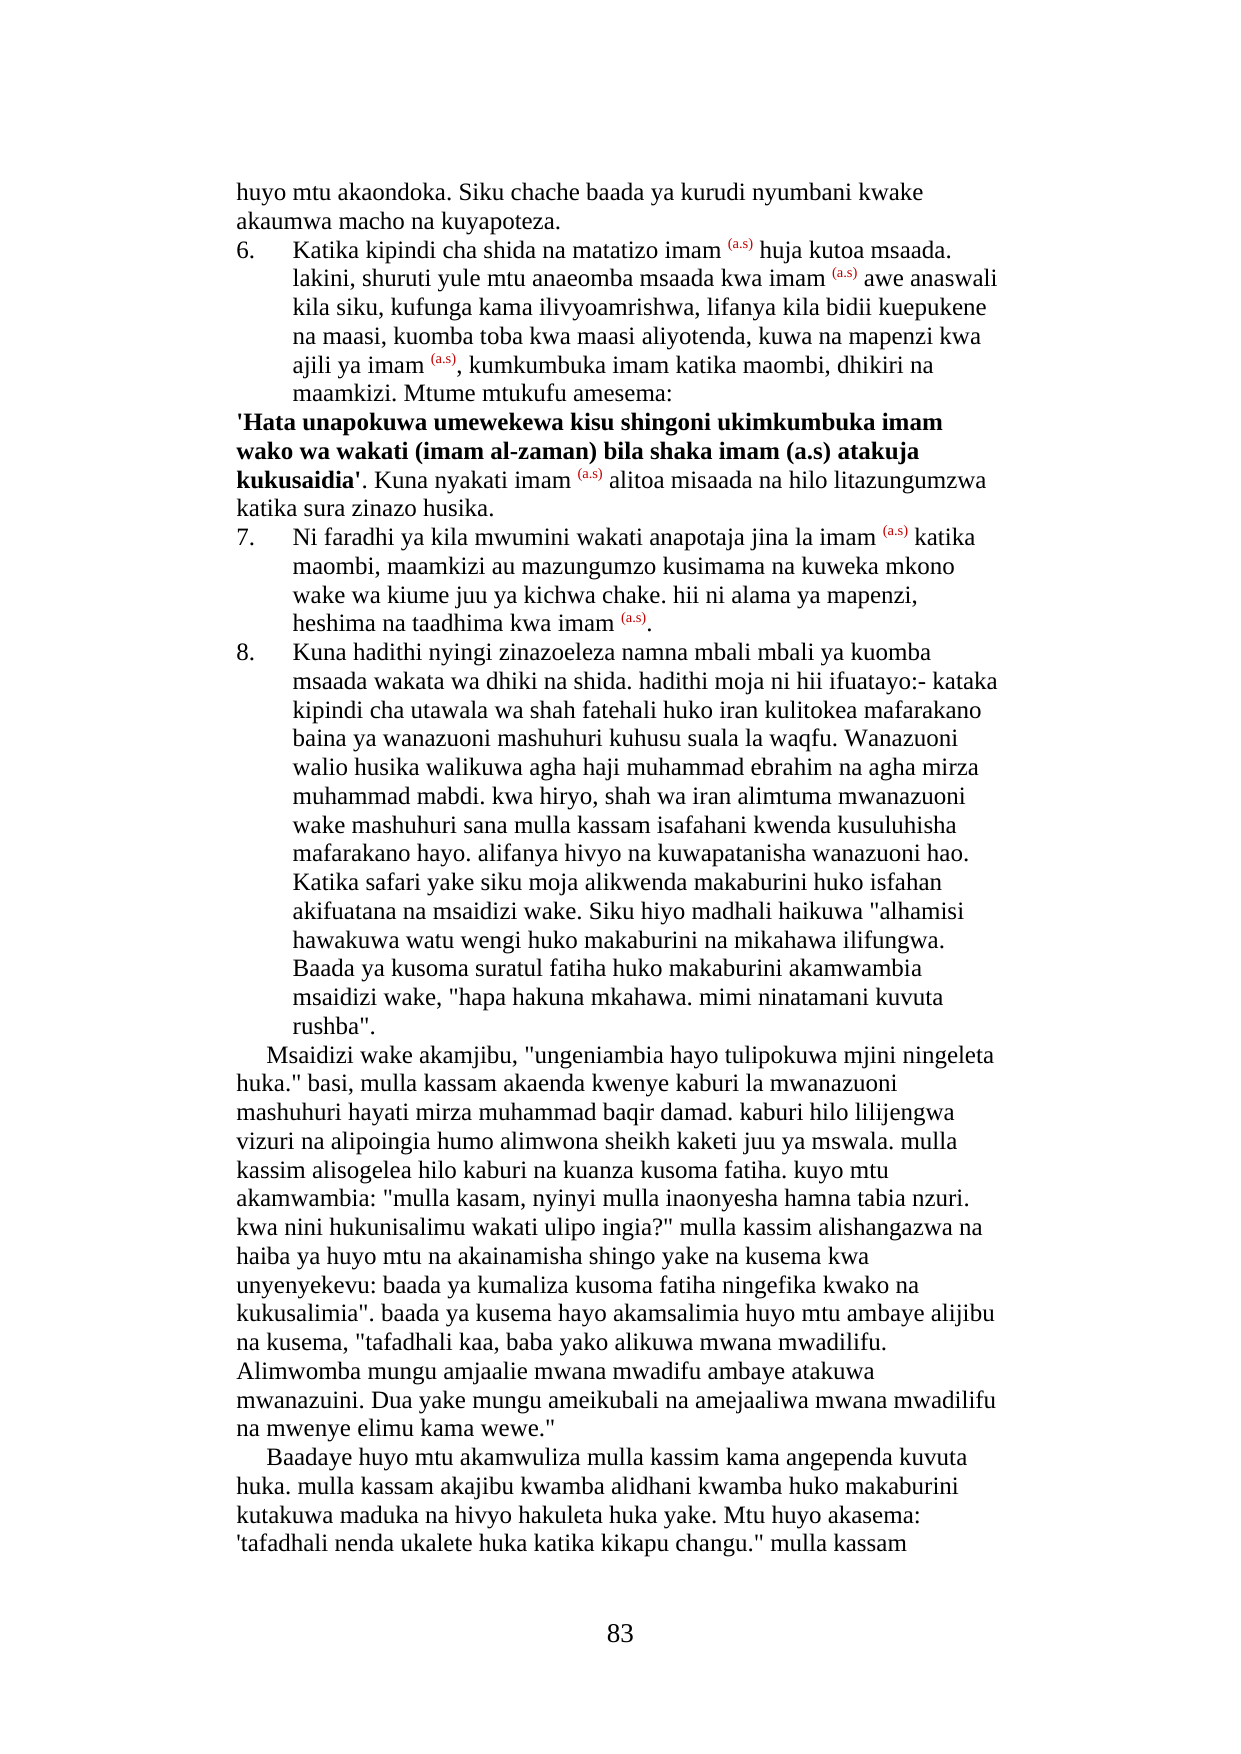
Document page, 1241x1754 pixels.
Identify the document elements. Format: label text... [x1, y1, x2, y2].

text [236, 1442, 1004, 1557]
text 'Hata unapokuwa umewekewa kisu shingoni ukimkumbuka imam wako wa wakati (imam al-zaman) bila shaka imam (a.s) atakuja kukusaidia'. Kuna nyakati imam (a.s) alitoa misaada na hilo litazungumzwa katika sura zinazo husika. [236, 407, 1004, 522]
list Ni faradhi ya kila mwumini wakati anapotaja jina la imam (a.s) katika maombi, maamkizi au mazungumzo kusimama na kuweka mkono wake wa kiume juu ya kichwa chake. hii ni alama ya mapenzi, heshima na taadhima kwa imam (a.s). [236, 522, 1004, 637]
list Katika kipindi cha shida na matatizo imam (a.s) huja kutoa msaada. lakini, shuruti yule mtu anaeomba msaada kwa imam (a.s) awe anaswali kila siku, kufunga kama ilivyoamrishwa, lifanya kila bidii kuepukene na maasi, kuomba toba kwa maasi aliyotenda, kuwa na mapenzi kwa ajili ya imam (a.s), kumkumbuka imam katika maombi, dhikiri na maamkizi. Mtume mtukufu amesema: [236, 235, 1004, 407]
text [236, 177, 1004, 235]
list Kuna hadithi nyingi zinazoeleza namna mbali mbali ya kuomba msaada wakata wa dhiki na shida. hadithi moja ni hii ifuatayo:- kataka kipindi cha utawala wa shah fatehali huko iran kulitokea mafarakano baina ya wanazuoni mashuhuri kuhusu suala la waqfu. Wanazuoni walio husika walikuwa agha haji muhammad ebrahim na agha mirza muhammad mabdi. kwa hiryo, shah wa iran alimtuma mwanazuoni wake mashuhuri sana mulla kassam isafahani kwenda kusuluhisha mafarakano hayo. alifanya hivyo na kuwapatanisha wanazuoni hao. Katika safari yake siku moja alikwenda makaburini huko isfahan akifuatana na msaidizi wake. Siku hiyo madhali haikuwa "alhamisi hawakuwa watu wengi huko makaburini na mikahawa ilifungwa. Baada ya kusoma suratul fatiha huko makaburini akamwambia msaidizi wake, "hapa hakuna mkahawa. mimi ninatamani kuvuta rushba". [236, 637, 1004, 1040]
text Msaidizi wake akamjibu, "ungeniambia hayo tulipokuwa mjini ningeleta huka." basi, mulla kassam akaenda kwenye kaburi la mwanazuoni mashuhuri hayati mirza muhammad baqir damad. kaburi hilo lilijengwa vizuri na alipoingia humo alimwona sheikh kaketi juu ya mswala. mulla kassim alisogelea hilo kaburi na kuanza kusoma fatiha. kuyo mtu akamwambia: "mulla kasam, nyinyi mulla inaonyesha hamna tabia nzuri. kwa nini hukunisalimu wakati ulipo ingia?" mulla kassim alishangazwa na haiba ya huyo mtu na akainamisha shingo yake na kusema kwa unyenyekevu: baada ya kumaliza kusoma fatiha ningefika kwako na kukusalimia". baada ya kusema hayo akamsalimia huyo mtu ambaye alijibu na kusema, "tafadhali kaa, baba yako alikuwa mwana mwadilifu. Alimwomba mungu amjaalie mwana mwadifu ambaye atakuwa mwanazuini. Dua yake mungu ameikubali na amejaaliwa mwana mwadilifu na mwenye elimu kama wewe." [236, 1040, 1004, 1442]
